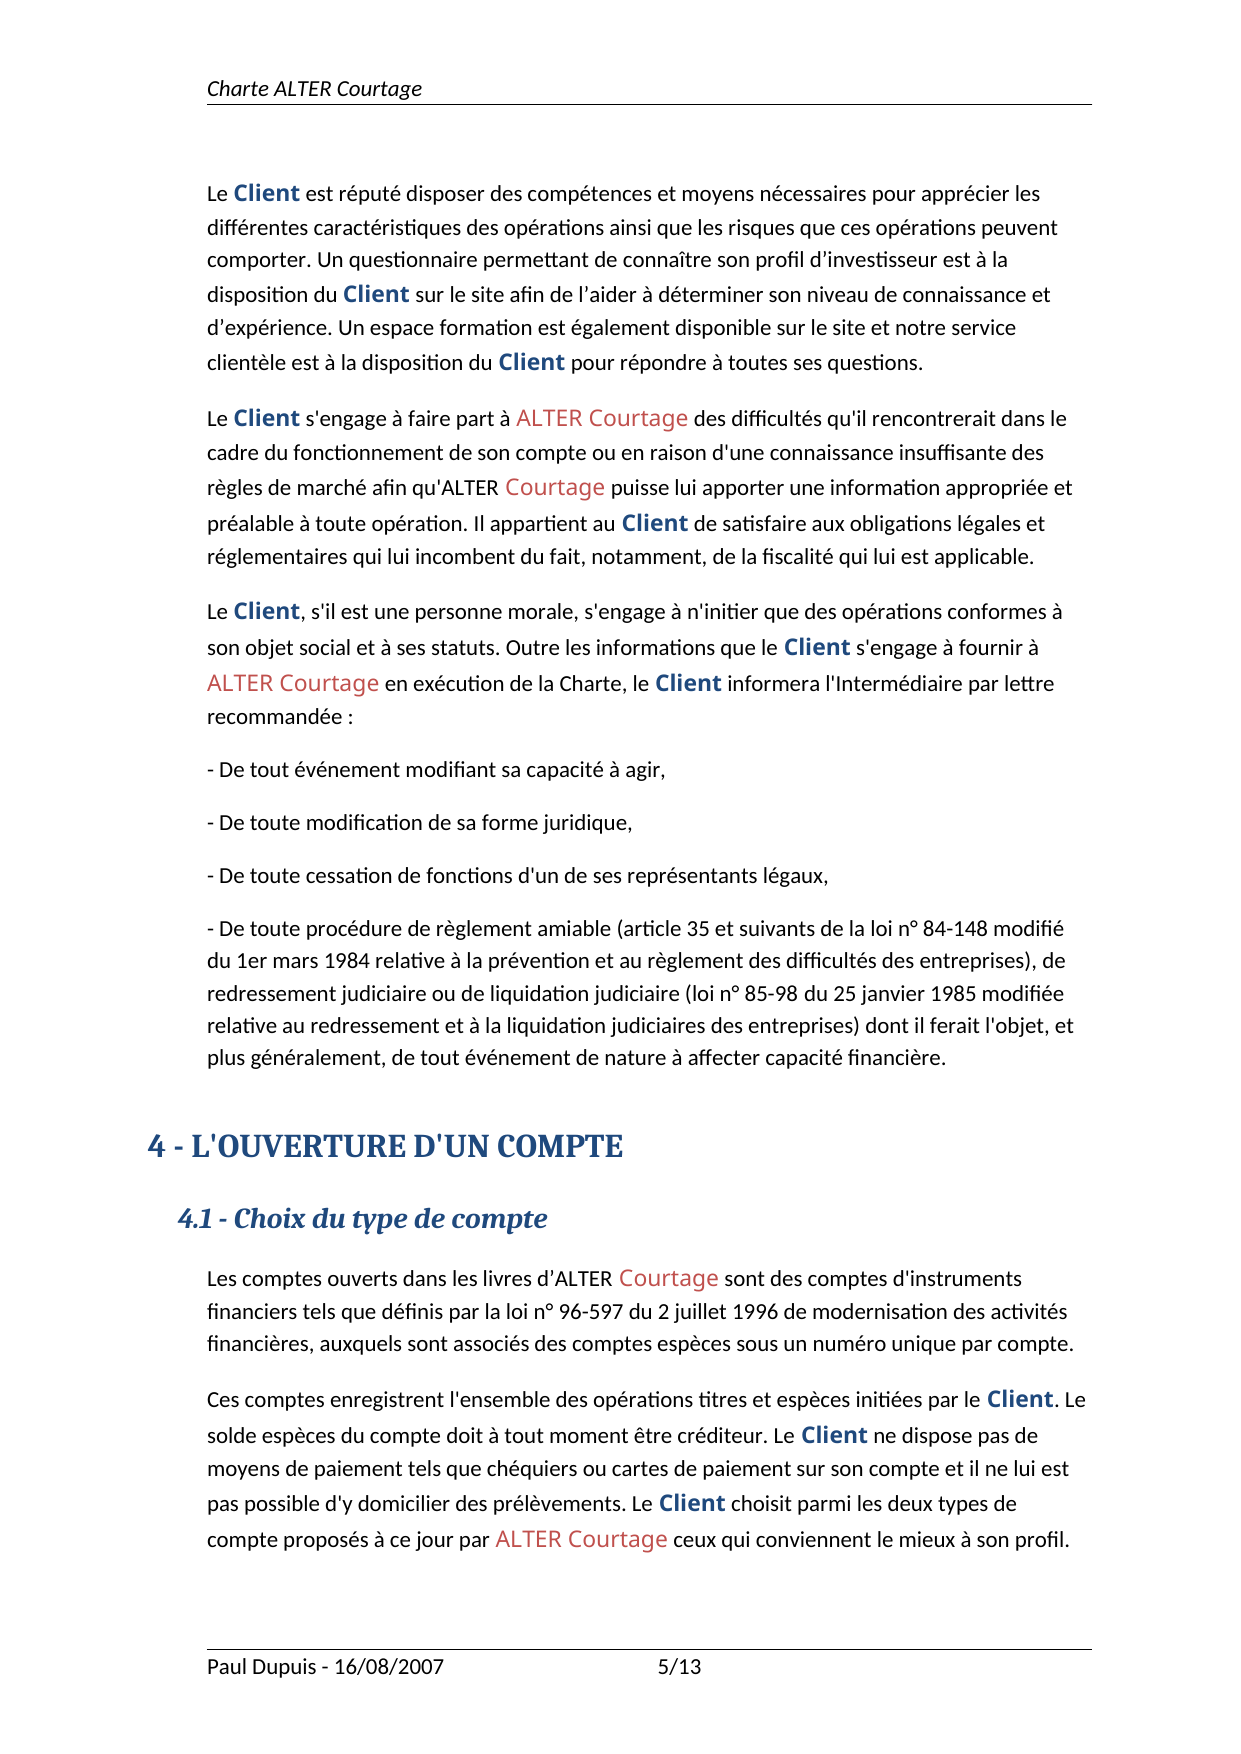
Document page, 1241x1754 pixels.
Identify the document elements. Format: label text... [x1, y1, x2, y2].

text - De toute procédure de règlement amiable (article 35 et suivants de la loi n° 84-148 modifié du 1er mars 1984 relative à la prévention et au règlement des difficultés des entreprises), de redressement judiciaire ou de liquidation judiciaire (loi n° 85-98 du 25 janvier 1985 modifiée relative au redressement et à la liquidation judiciaires des entreprises) dont il ferait l'objet, et plus généralement, de tout événement de nature à affecter capacité financière. [207, 914, 1092, 1071]
text Les comptes ouverts dans les livres d’ALTER Courtage sont des comptes d'instruments financiers tels que définis par la loi n° 96-597 du 2 juillet 1996 de modernisation des activités financières, auxquels sont associés des comptes espèces sous un numéro unique par compte. [207, 1262, 1092, 1358]
text - De toute modification de sa forme juridique, [207, 808, 1092, 836]
text - De toute cessation de fonctions d'un de ses représentants légaux, [207, 861, 1092, 889]
text Le Client, s'il est une personne morale, s'engage à n'initier que des opérations conformes à son objet social et à ses statuts. Outre les informations que le Client s'engage à fournir à ALTER Courtage en exécution de la Charte, le Client informera l'Intermédiaire par lettre recommandée : [207, 595, 1092, 730]
text Ces comptes enregistrent l'ensemble des opérations titres et espèces initiées par le Client. Le solde espèces du compte doit à tout moment être créditeur. Le Client ne dispose pas de moyens de paiement tels que chéquiers ou cartes de paiement sur son compte et il ne lui est pas possible d'y domicilier des prélèvements. Le Client choisit parmi les deux types de compte proposés à ce jour par ALTER Courtage ceux qui conviennent le mieux à son profil. [207, 1383, 1092, 1554]
text Le Client est réputé disposer des compétences et moyens nécessaires pour apprécier les différentes caractéristiques des opérations ainsi que les risques que ces opérations peuvent comporter. Un questionnaire permettant de connaître son profil d’investisseur est à la disposition du Client sur le site afin de l’aider à déterminer son niveau de connaissance et d’expérience. Un espace formation est également disponible sur le site et notre service clientèle est à la disposition du Client pour répondre à toutes ses questions. [207, 177, 1092, 377]
text Le Client s'engage à faire part à ALTER Courtage des difficultés qu'il rencontrerait dans le cadre du fonctionnement de son compte ou en raison d'une connaissance insuffisante des règles de marché afin qu'ALTER Courtage puisse lui apporter une information appropriée et préalable à toute opération. Il appartient au Client de satisfaire aux obligations légales et réglementaires qui lui incombent du fait, notamment, de la fiscalité qui lui est applicable. [207, 402, 1092, 570]
subtitle Choix du type de compte [177, 1203, 1092, 1236]
subtitle L'OUVERTURE D'UN COMPTE [148, 1127, 1092, 1166]
text - De tout événement modifiant sa capacité à agir, [207, 755, 1092, 783]
